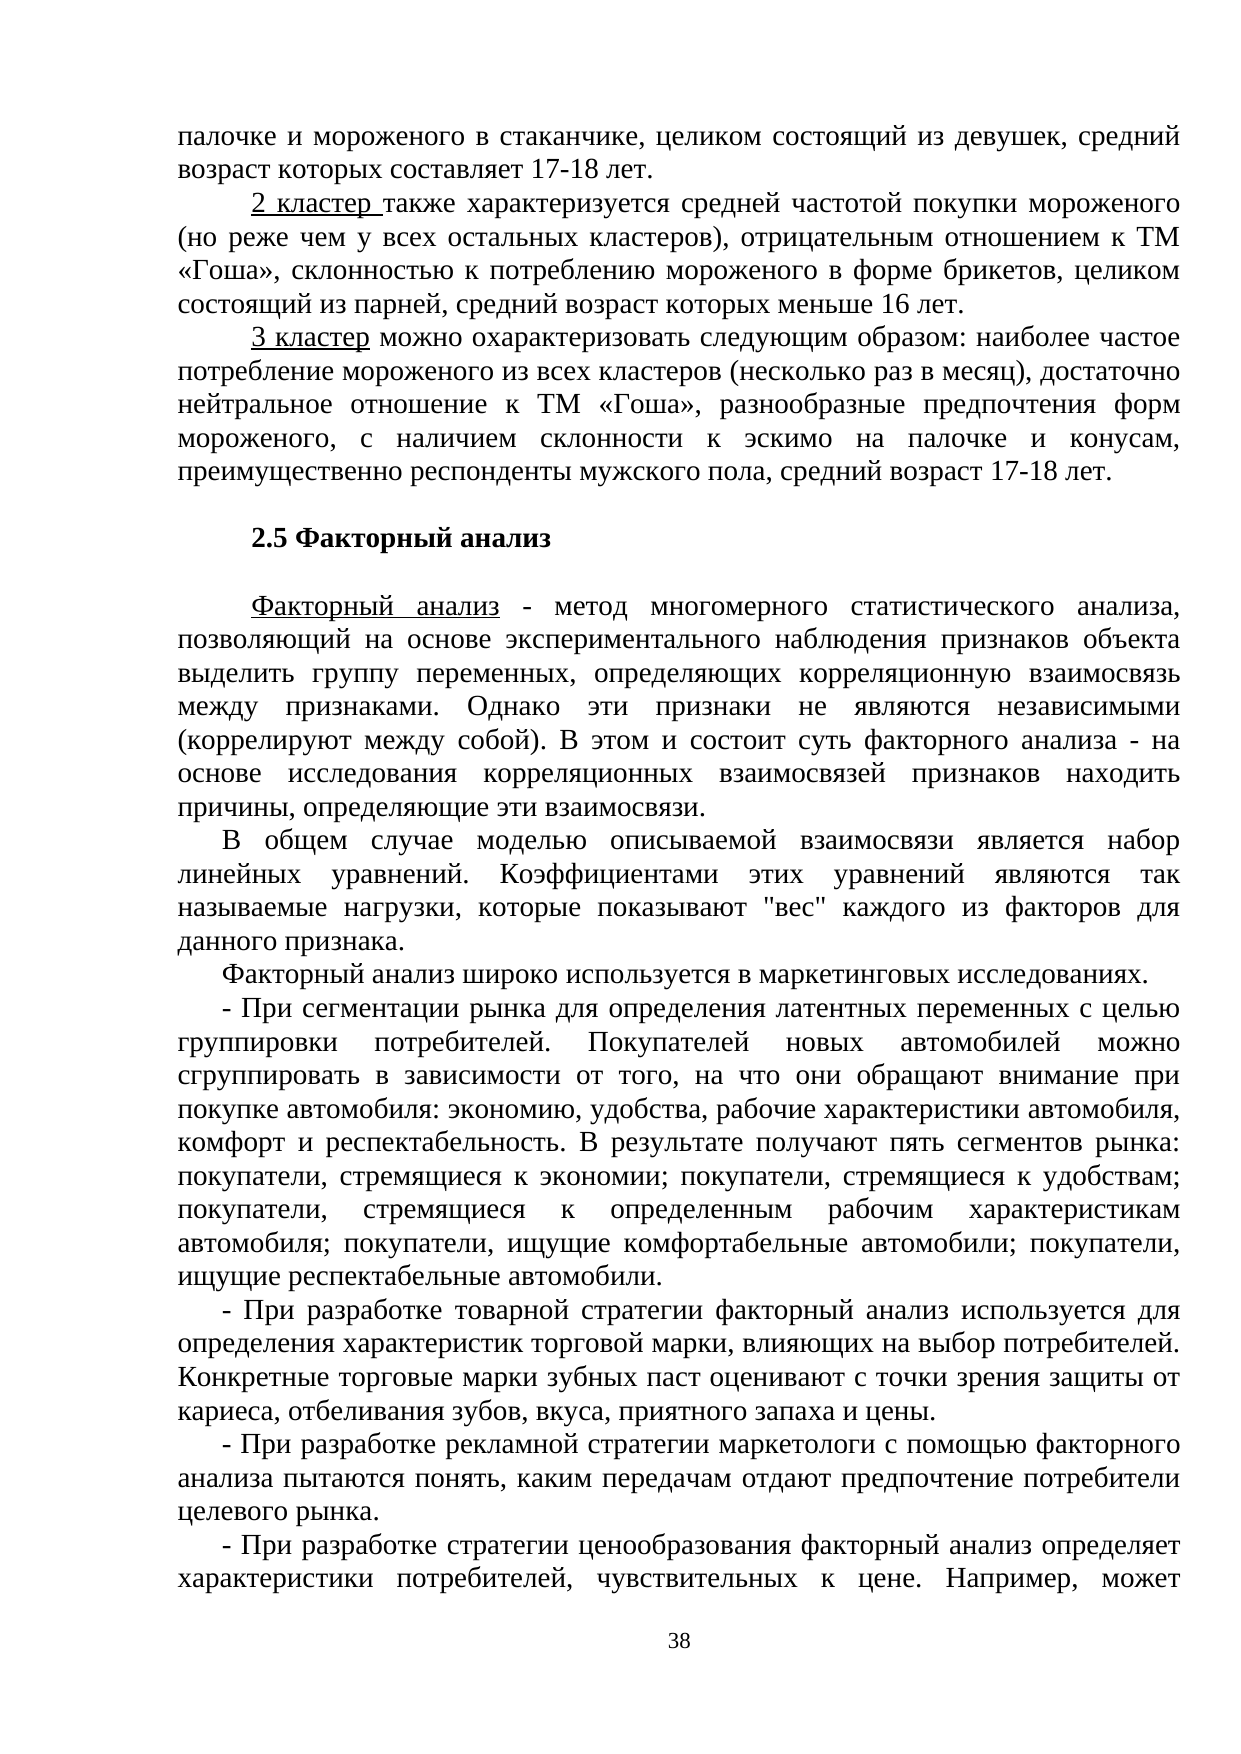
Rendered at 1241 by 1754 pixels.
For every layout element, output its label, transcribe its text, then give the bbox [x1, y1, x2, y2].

text - При сегментации рынка для определения латентных переменных с целью группировки потребителей. Покупателей новых автомобилей можно сгруппировать в зависимости от того, на что они обращают внимание при покупке автомобиля: экономию, удобства, рабочие характеристики автомобиля, комфорт и респектабельность. В результате получают пять сегментов рынка: покупатели, стремящиеся к экономии; покупатели, стремящиеся к удобствам; покупатели, стремящиеся к определенным рабочим характеристикам автомобиля; покупатели, ищущие комфортабельные автомобили; покупатели, ищущие респектабельные автомобили. [177, 990, 1181, 1292]
text Факторный анализ широко используется в маркетинговых исследованиях. [177, 957, 1181, 990]
text Факторный анализ - метод многомерного статистического анализа, позволяющий на основе экспериментального наблюдения признаков объекта выделить группу переменных, определяющих корреляционную взаимосвязь между признаками. Однако эти признаки не являются независимыми (коррелируют между собой). В этом и состоит суть факторного анализа - на основе исследования корреляционных взаимосвязей признаков находить причины, определяющие эти взаимосвязи. [177, 588, 1181, 822]
text 3 кластер можно охарактеризовать следующим образом: наиболее частое потребление мороженого из всех кластеров (несколько раз в месяц), достаточно нейтральное отношение к ТМ «Гоша», разнообразные предпочтения форм мороженого, с наличием склонности к эскимо на палочке и конусам, преимущественно респонденты мужского пола, средний возраст 17-18 лет. [177, 319, 1181, 487]
text 2.5 Факторный анализ [177, 521, 1181, 554]
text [177, 1527, 1181, 1594]
text - При разработке товарной стратегии факторный анализ используется для определения характеристик торговой марки, влияющих на выбор потребителей. Конкретные торговые марки зубных паст оценивают с точки зрения защиты от кариеса, отбеливания зубов, вкуса, приятного запаха и цены. [177, 1292, 1181, 1426]
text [177, 118, 1181, 185]
text - При разработке рекламной стратегии маркетологи с помощью факторного анализа пытаются понять, каким передачам отдают предпочтение потребители целевого рынка. [177, 1426, 1181, 1527]
text 2 кластер также характеризуется средней частотой покупки мороженого (но реже чем у всех остальных кластеров), отрицательным отношением к ТМ «Гоша», склонностью к потреблению мороженого в форме брикетов, целиком состоящий из парней, средний возраст которых меньше 16 лет. [177, 185, 1181, 319]
text В общем случае моделью описываемой взаимосвязи является набор линейных уравнений. Коэффициентами этих уравнений являются так называемые нагрузки, которые показывают "вес" каждого из факторов для данного признака. [177, 822, 1181, 957]
